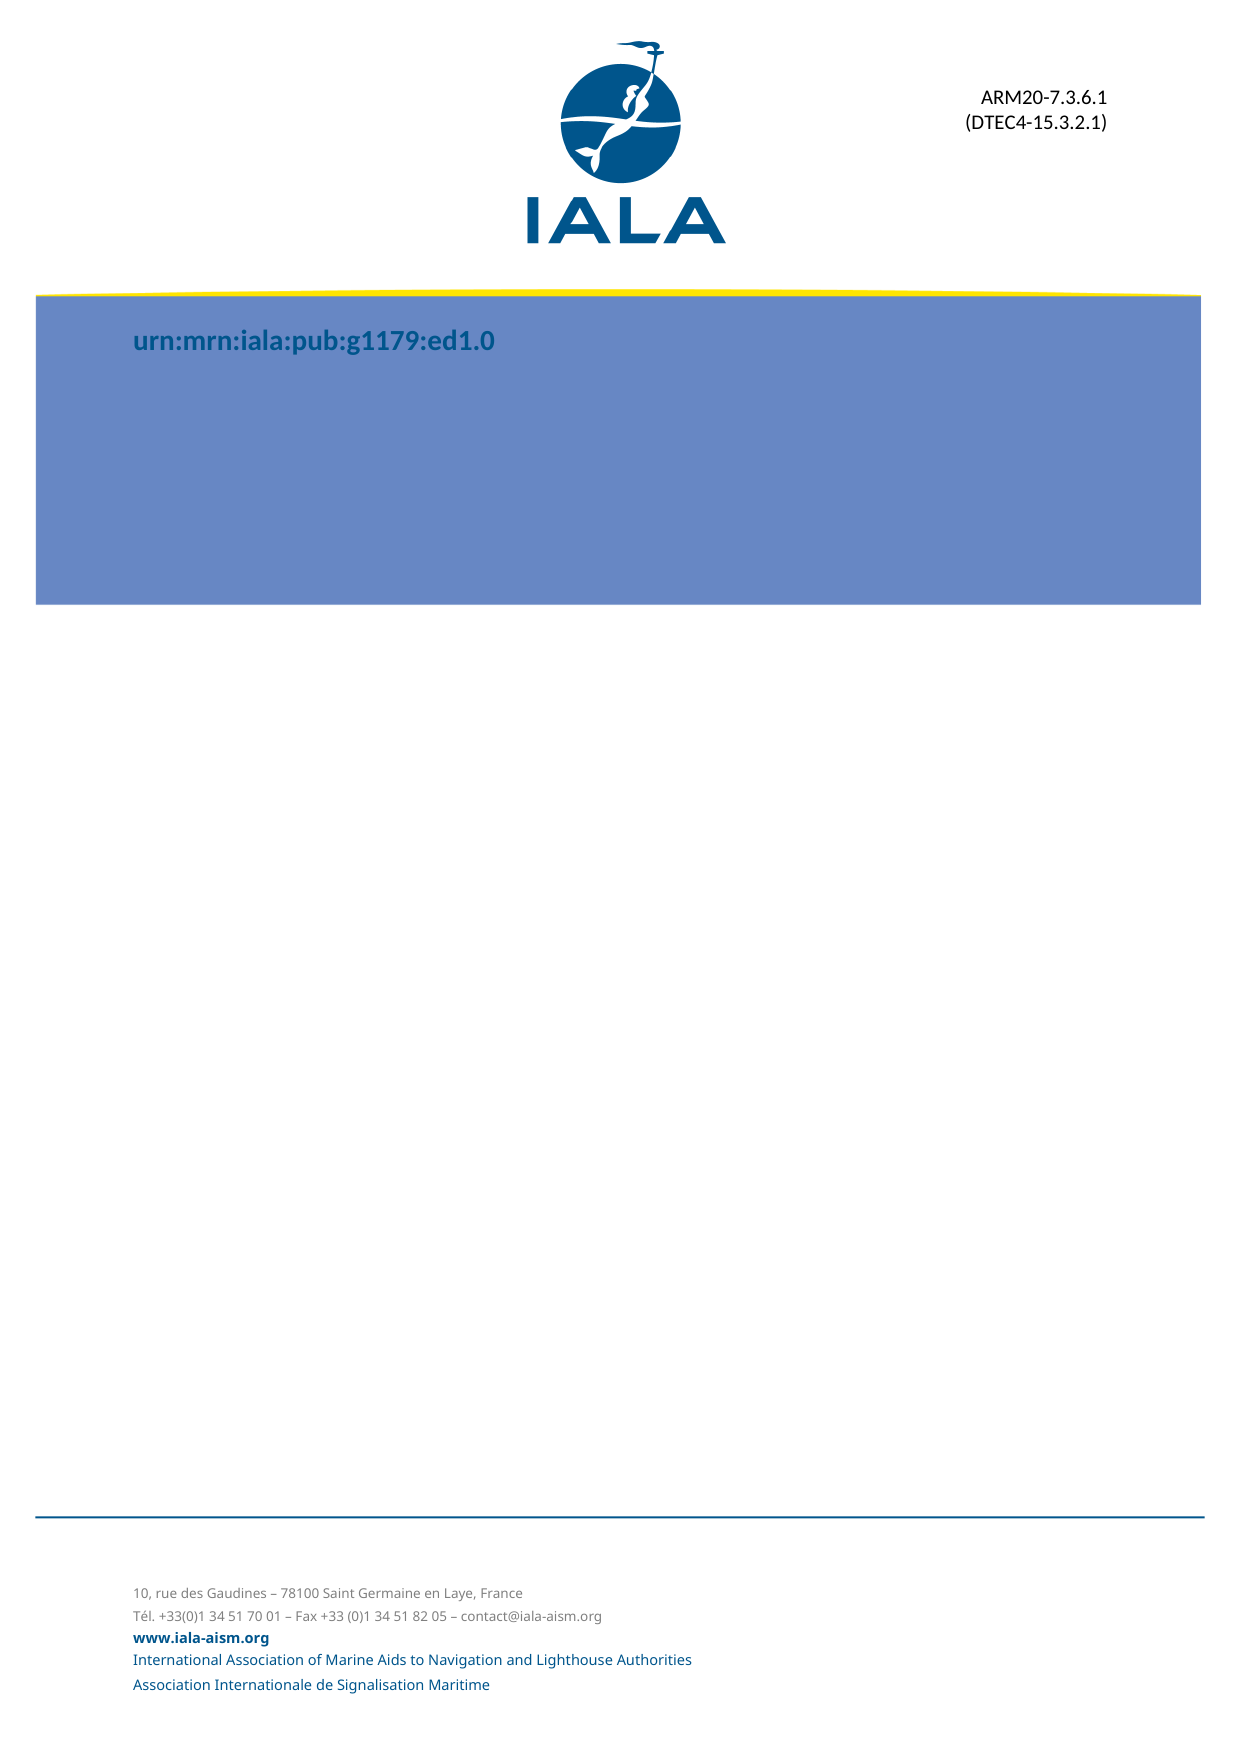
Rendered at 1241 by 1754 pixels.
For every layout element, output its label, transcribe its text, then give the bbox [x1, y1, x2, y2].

picture [0, 29, 1240, 616]
text urn:mrn:iala:pub:g1179:ed1.0 [133, 322, 1107, 357]
